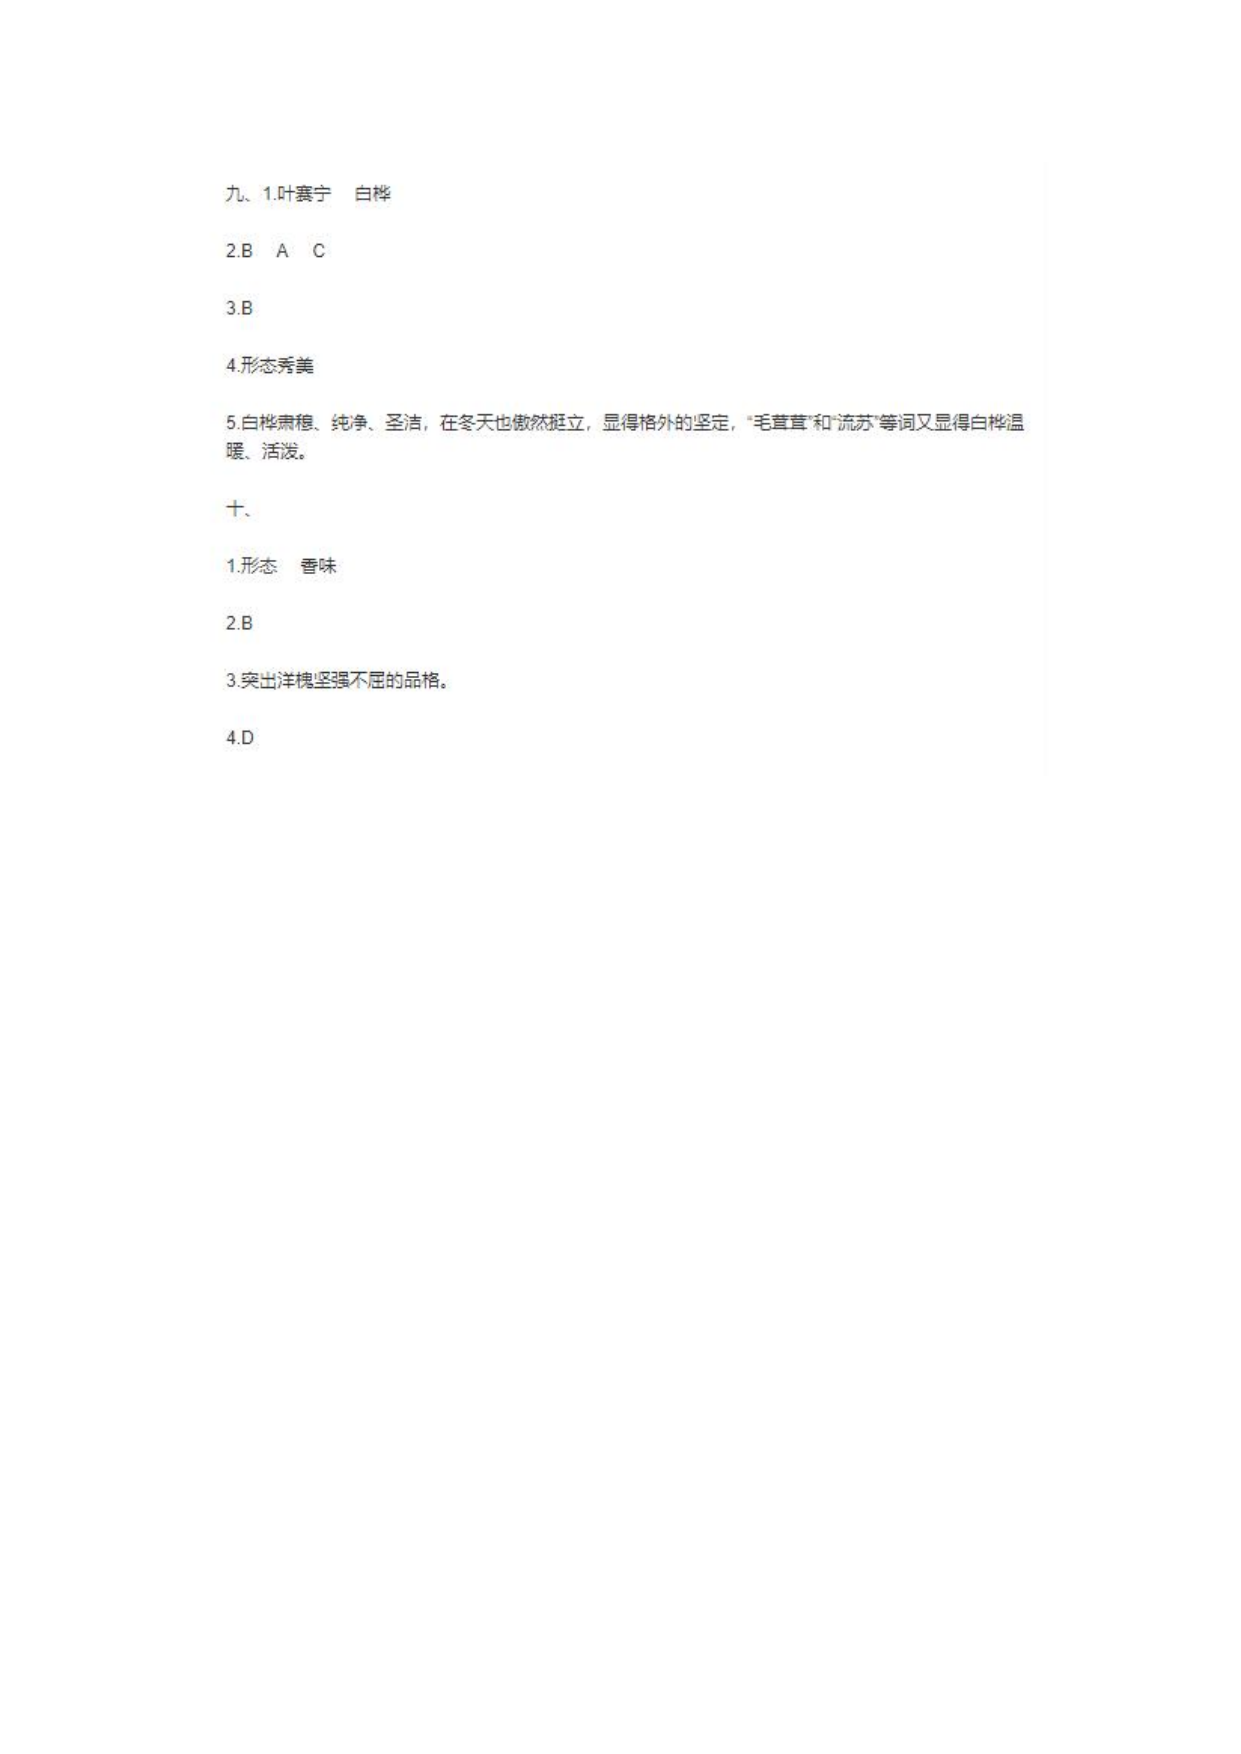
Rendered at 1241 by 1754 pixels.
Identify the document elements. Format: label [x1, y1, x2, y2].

picture [187, 162, 1053, 776]
